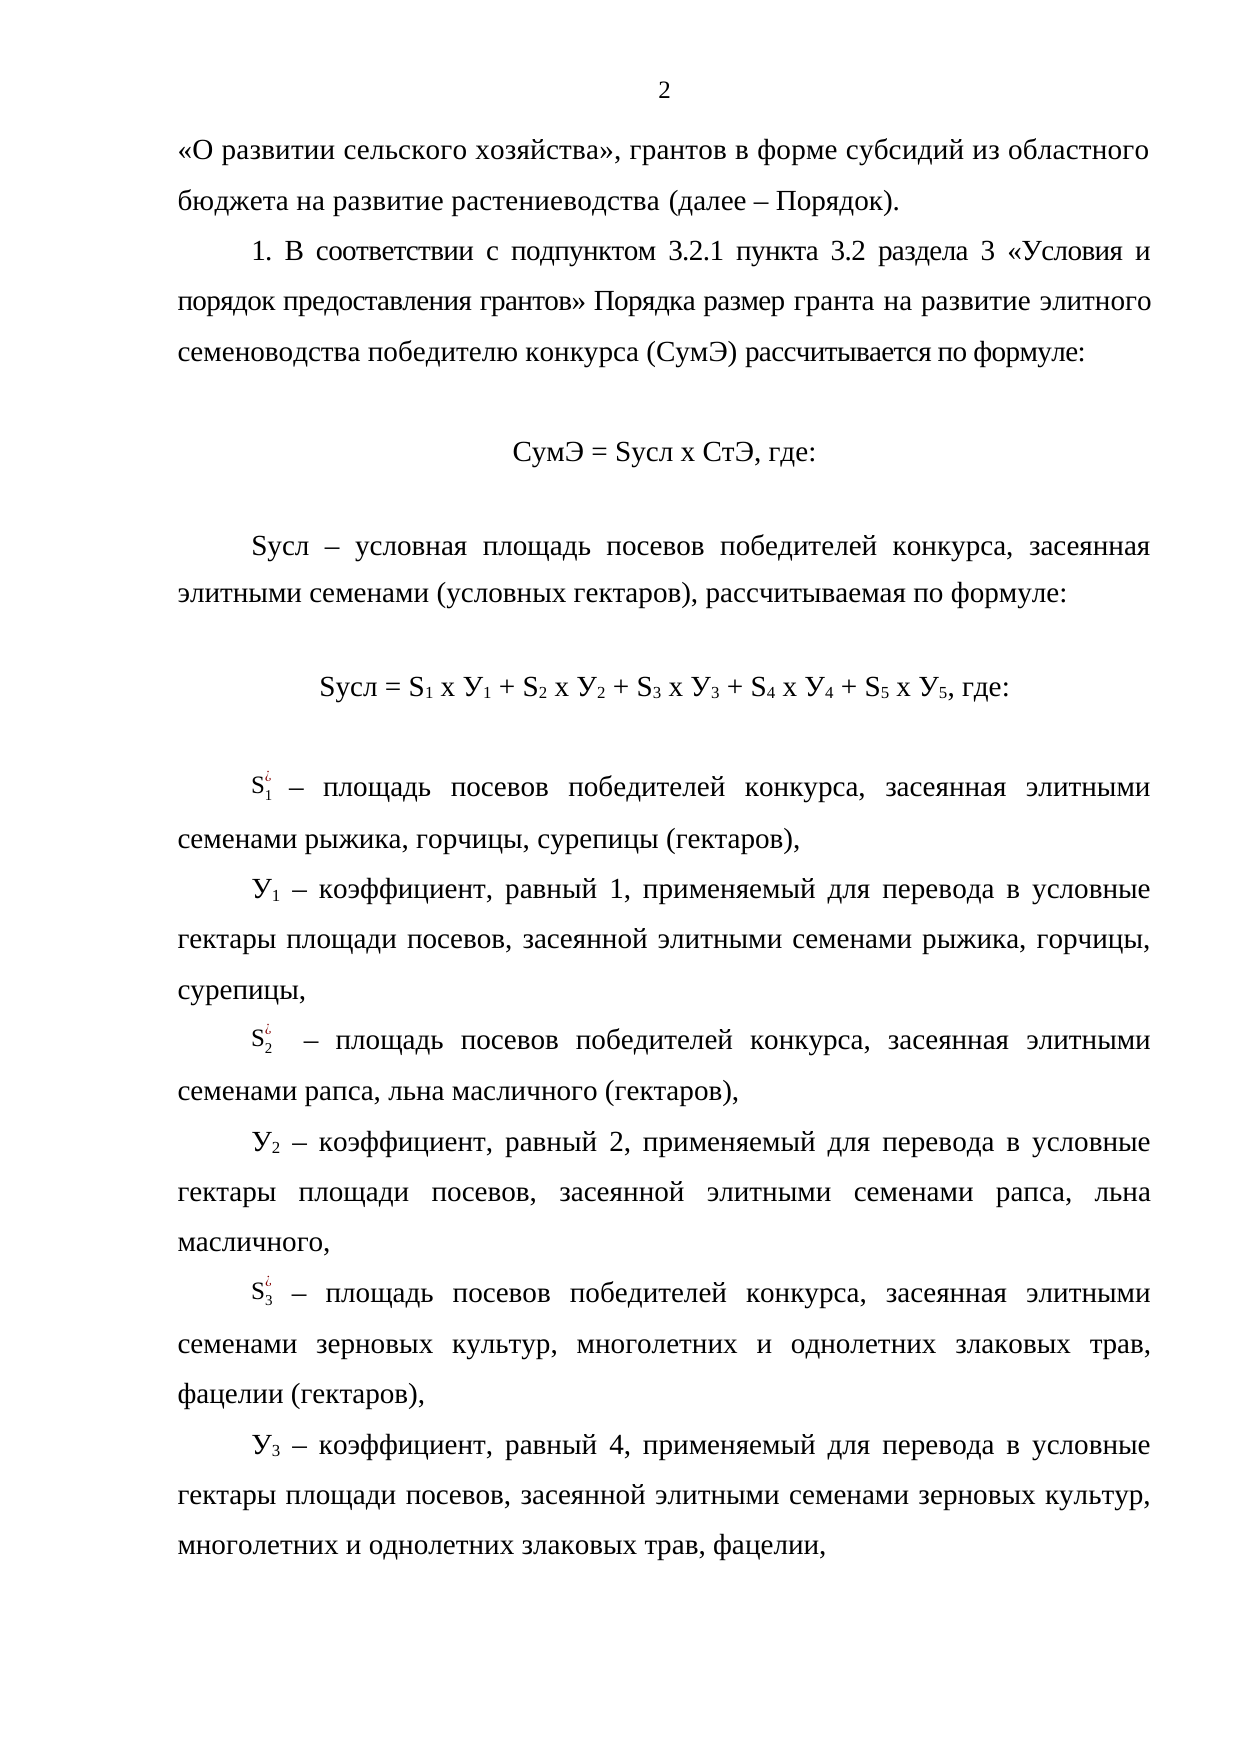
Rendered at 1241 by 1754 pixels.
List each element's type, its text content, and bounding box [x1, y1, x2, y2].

table_header СумЭ = Sусл x СтЭ, где: [166, 434, 1163, 528]
text Sусл – условная площадь посевов победителей конкурса, засеянная элитными семенами (условных гектаров), рассчитываемая по формуле: [177, 528, 1152, 608]
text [177, 132, 1152, 216]
text У3 – коэффициент, равный 4, применяемый для перевода в условные гектары площади посевов, засеянной элитными семенами зерновых культур, многолетних и однолетних злаковых трав, фацелии, [177, 1427, 1152, 1561]
text Sусл = S1 x У1 + S2 x У2 + S3 x У3 + S4 x У4 + S5 x У5, где: [177, 669, 1152, 702]
text У2 – коэффициент, равный 2, применяемый для перевода в условные гектары площади посевов, засеянной элитными семенами рапса, льна масличного, [177, 1124, 1152, 1258]
text – площадь посевов победителей конкурса, засеянная элитными семенами зерновых культур, многолетних и однолетних злаковых трав, фацелии (гектаров), [177, 1275, 1152, 1410]
text – площадь посевов победителей конкурса, засеянная элитными семенами рыжика, горчицы, сурепицы (гектаров), [177, 769, 1152, 854]
text 1. В соответствии с подпунктом 3.2.1 пункта 3.2 раздела 3 «Условия и порядок предоставления грантов» Порядка размер гранта на развитие элитного семеноводства победителю конкурса (СумЭ) рассчитывается по формуле: [177, 233, 1152, 367]
text У1 – коэффициент, равный 1, применяемый для перевода в условные гектары площади посевов, засеянной элитными семенами рыжика, горчицы, сурепицы, [177, 871, 1152, 1005]
text – площадь посевов победителей конкурса, засеянная элитными семенами рапса, льна масличного (гектаров), [177, 1022, 1152, 1107]
